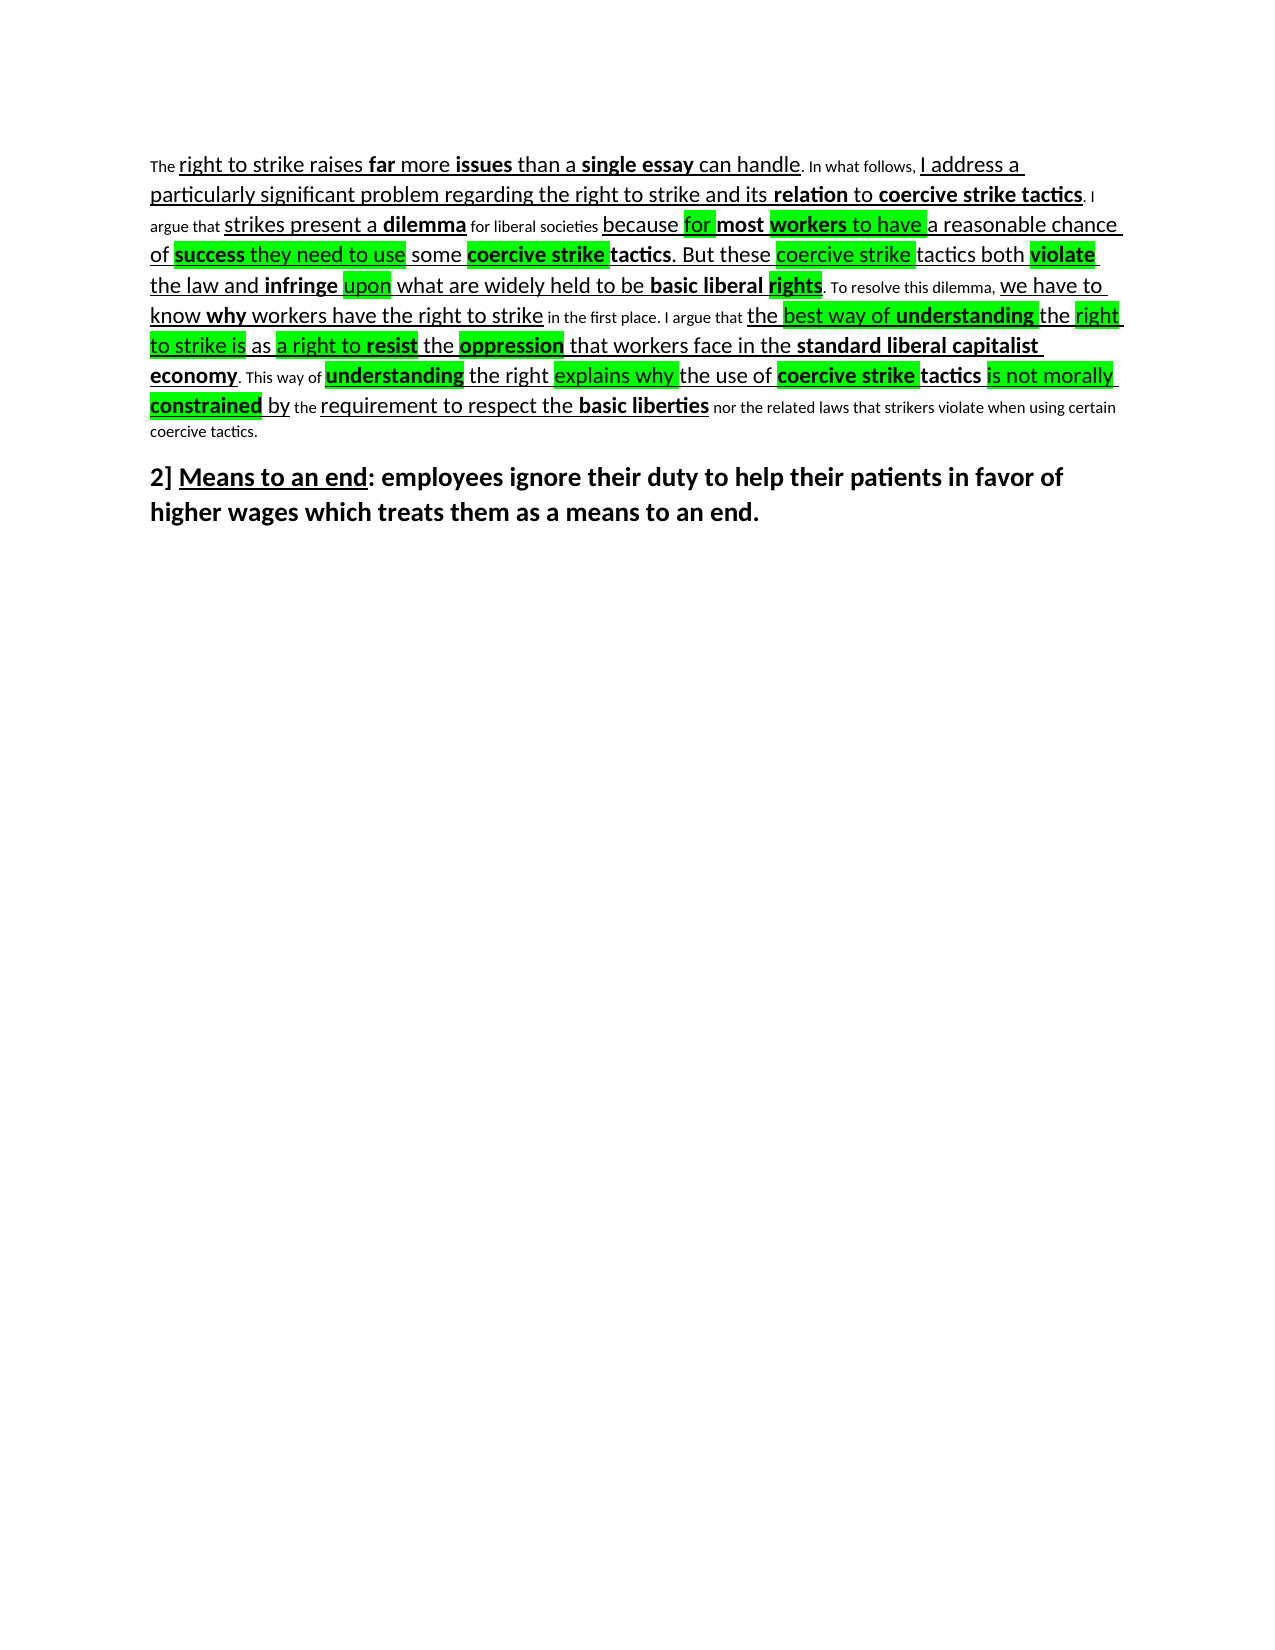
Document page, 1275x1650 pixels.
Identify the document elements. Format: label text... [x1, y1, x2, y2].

text The right to strike raises far more issues than a single essay can handle. In what follows, I address a particularly significant problem regarding the right to strike and its relation to coercive strike tactics. I argue that strikes present a dilemma for liberal societies because for most workers to have a reasonable chance of success they need to use some coercive strike tactics. But these coercive strike tactics both violate the law and infringe upon what are widely held to be basic liberal rights. To resolve this dilemma, we have to know why workers have the right to strike in the first place. I argue that the best way of understanding the right to strike is as a right to resist the oppression that workers face in the standard liberal capitalist economy. This way of understanding the right explains why the use of coercive strike tactics is not morally constrained by the requirement to respect the basic liberties nor the related laws that strikers violate when using certain coercive tactics. [150, 150, 1125, 442]
subtitle 2] Means to an end: employees ignore their duty to help their patients in favor of higher wages which treats them as a means to an end. [150, 460, 1125, 528]
